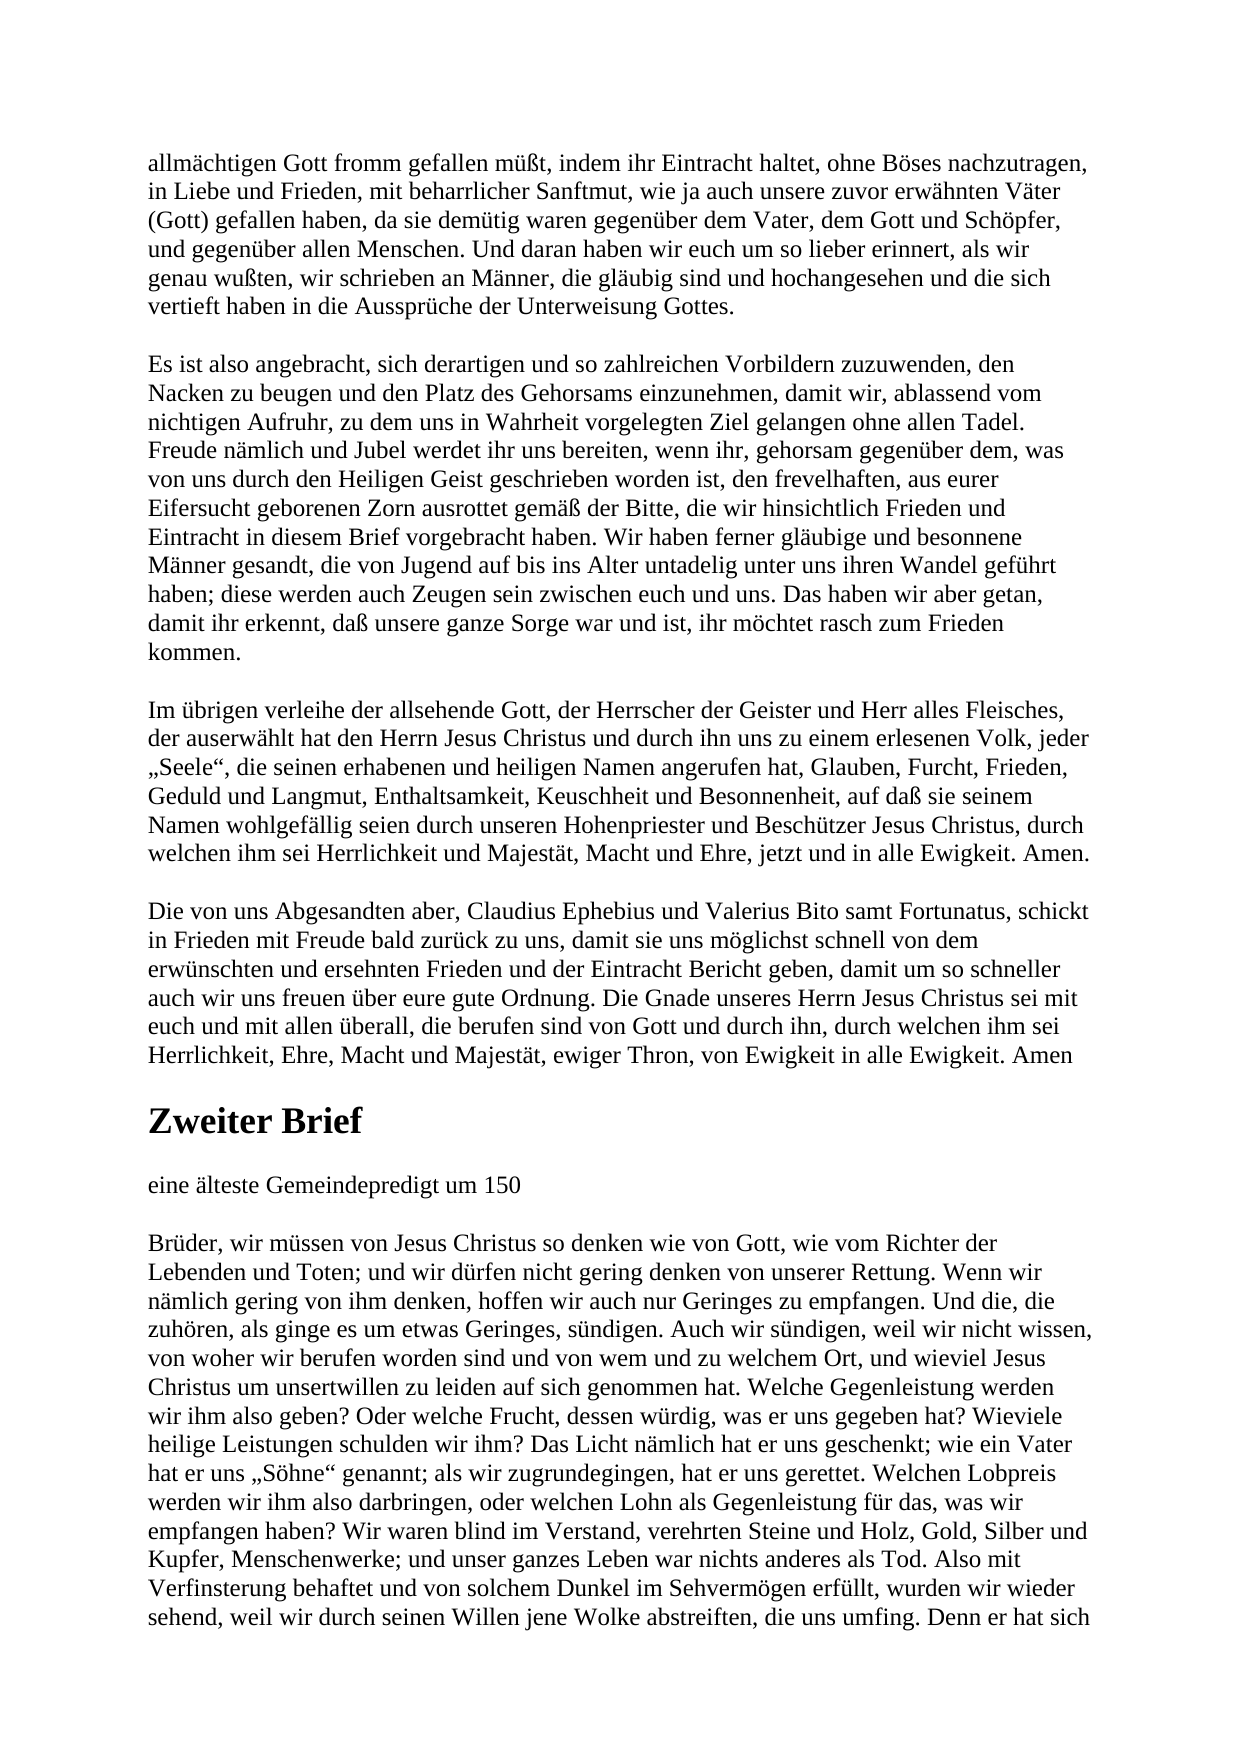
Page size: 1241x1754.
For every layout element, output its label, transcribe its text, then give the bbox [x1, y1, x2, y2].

text eine älteste Gemeindepredigt um 150 [148, 1170, 1093, 1199]
text Im übrigen verleihe der allsehende Gott, der Herrscher der Geister und Herr alles Fleisches, der auserwählt hat den Herrn Jesus Christus und durch ihn uns zu einem erlesenen Volk, jeder „Seele“, die seinen erhabenen und heiligen Namen angerufen hat, Glauben, Furcht, Frieden, Geduld und Langmut, Enthaltsamkeit, Keuschheit und Besonnenheit, auf daß sie seinem Namen wohlgefällig seien durch unseren Hohenpriester und Beschützer Jesus Christus, durch welchen ihm sei Herrlichkeit und Majestät, Macht und Ehre, jetzt und in alle Ewigkeit. Amen. [148, 695, 1093, 867]
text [148, 1228, 1093, 1631]
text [148, 148, 1093, 320]
text Es ist also angebracht, sich derartigen und so zahlreichen Vorbildern zuzuwenden, den Nacken zu beugen und den Platz des Gehorsams einzunehmen, damit wir, ablassend vom nichtigen Aufruhr, zu dem uns in Wahrheit vorgelegten Ziel gelangen ohne allen Tadel. Freude nämlich und Jubel werdet ihr uns bereiten, wenn ihr, gehorsam gegenüber dem, was von uns durch den Heiligen Geist geschrieben worden ist, den frevelhaften, aus eurer Eifersucht geborenen Zorn ausrottet gemäß der Bitte, die wir hinsichtlich Frieden und Eintracht in diesem Brief vorgebracht haben. Wir haben ferner gläubige und besonnene Männer gesandt, die von Jugend auf bis ins Alter untadelig unter uns ihren Wandel geführt haben; diese werden auch Zeugen sein zwischen euch und uns. Das haben wir aber getan, damit ihr erkennt, daß unsere ganze Sorge war und ist, ihr möchtet rasch zum Frieden kommen. [148, 349, 1093, 666]
subtitle Zweiter Brief [148, 1098, 1093, 1141]
text Die von uns Abgesandten aber, Claudius Ephebius und Valerius Bito samt Fortunatus, schickt in Frieden mit Freude bald zurück zu uns, damit sie uns möglichst schnell von dem erwünschten und ersehnten Frieden und der Eintracht Bericht geben, damit um so schneller auch wir uns freuen über eure gute Ordnung. Die Gnade unseres Herrn Jesus Christus sei mit euch und mit allen überall, die berufen sind von Gott und durch ihn, durch welchen ihm sei Herrlichkeit, Ehre, Macht und Majestät, ewiger Thron, von Ewigkeit in alle Ewigkeit. Amen [148, 896, 1093, 1069]
